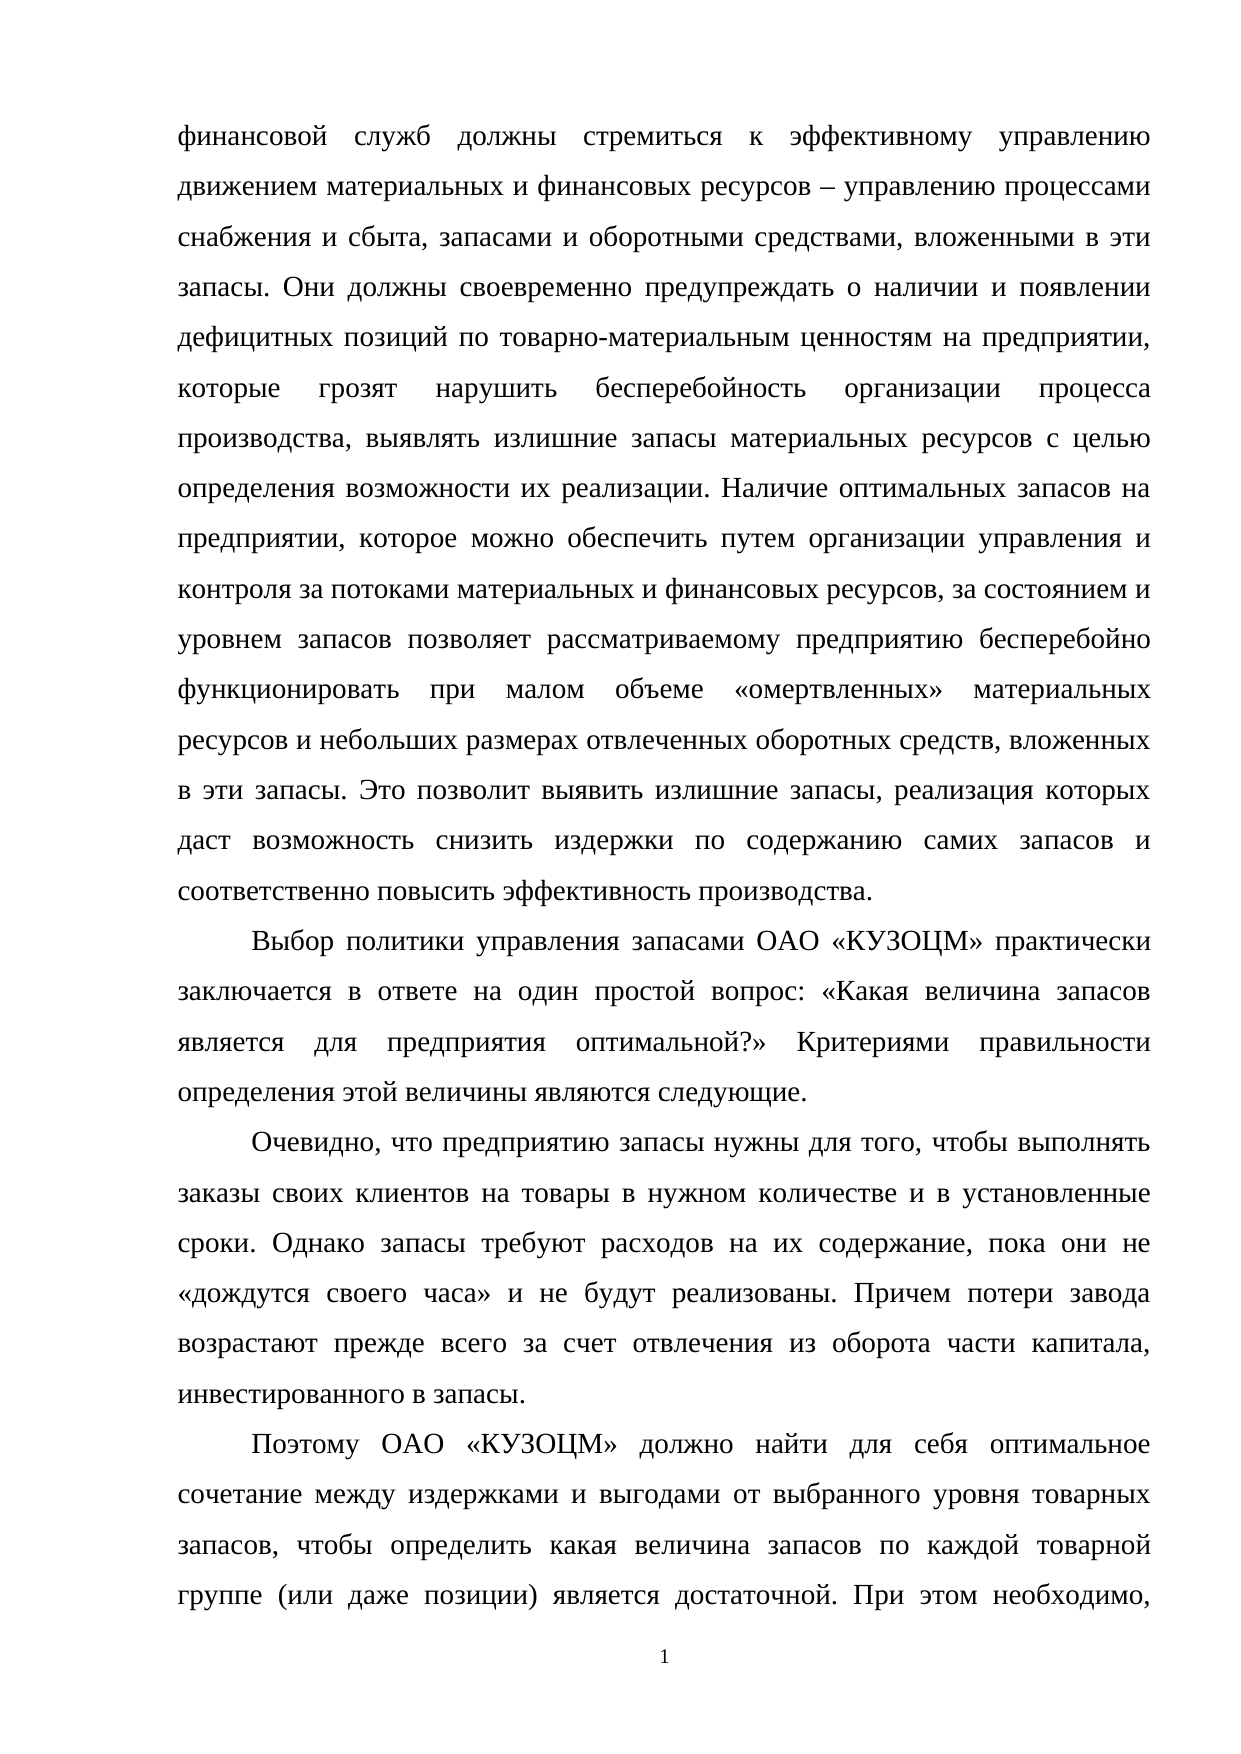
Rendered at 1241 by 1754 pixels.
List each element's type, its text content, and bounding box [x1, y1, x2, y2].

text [177, 1426, 1152, 1611]
text Очевидно, что предприятию запасы нужны для того, чтобы выполнять заказы своих клиентов на товары в нужном количестве и в установленные сроки. Однако запасы требуют расходов на их содержание, пока они не «дождутся своего часа» и не будут реализованы. Причем потери завода возрастают прежде всего за счет отвлечения из оборота части капитала, инвестированного в запасы. [177, 1124, 1152, 1409]
text Выбор политики управления запасами ОАО «КУЗОЦМ» практически заключается в ответе на один простой вопрос: «Какая величина запасов является для предприятия оптимальной?» Критериями правильности определения этой величины являются следующие. [177, 923, 1152, 1108]
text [177, 118, 1152, 906]
